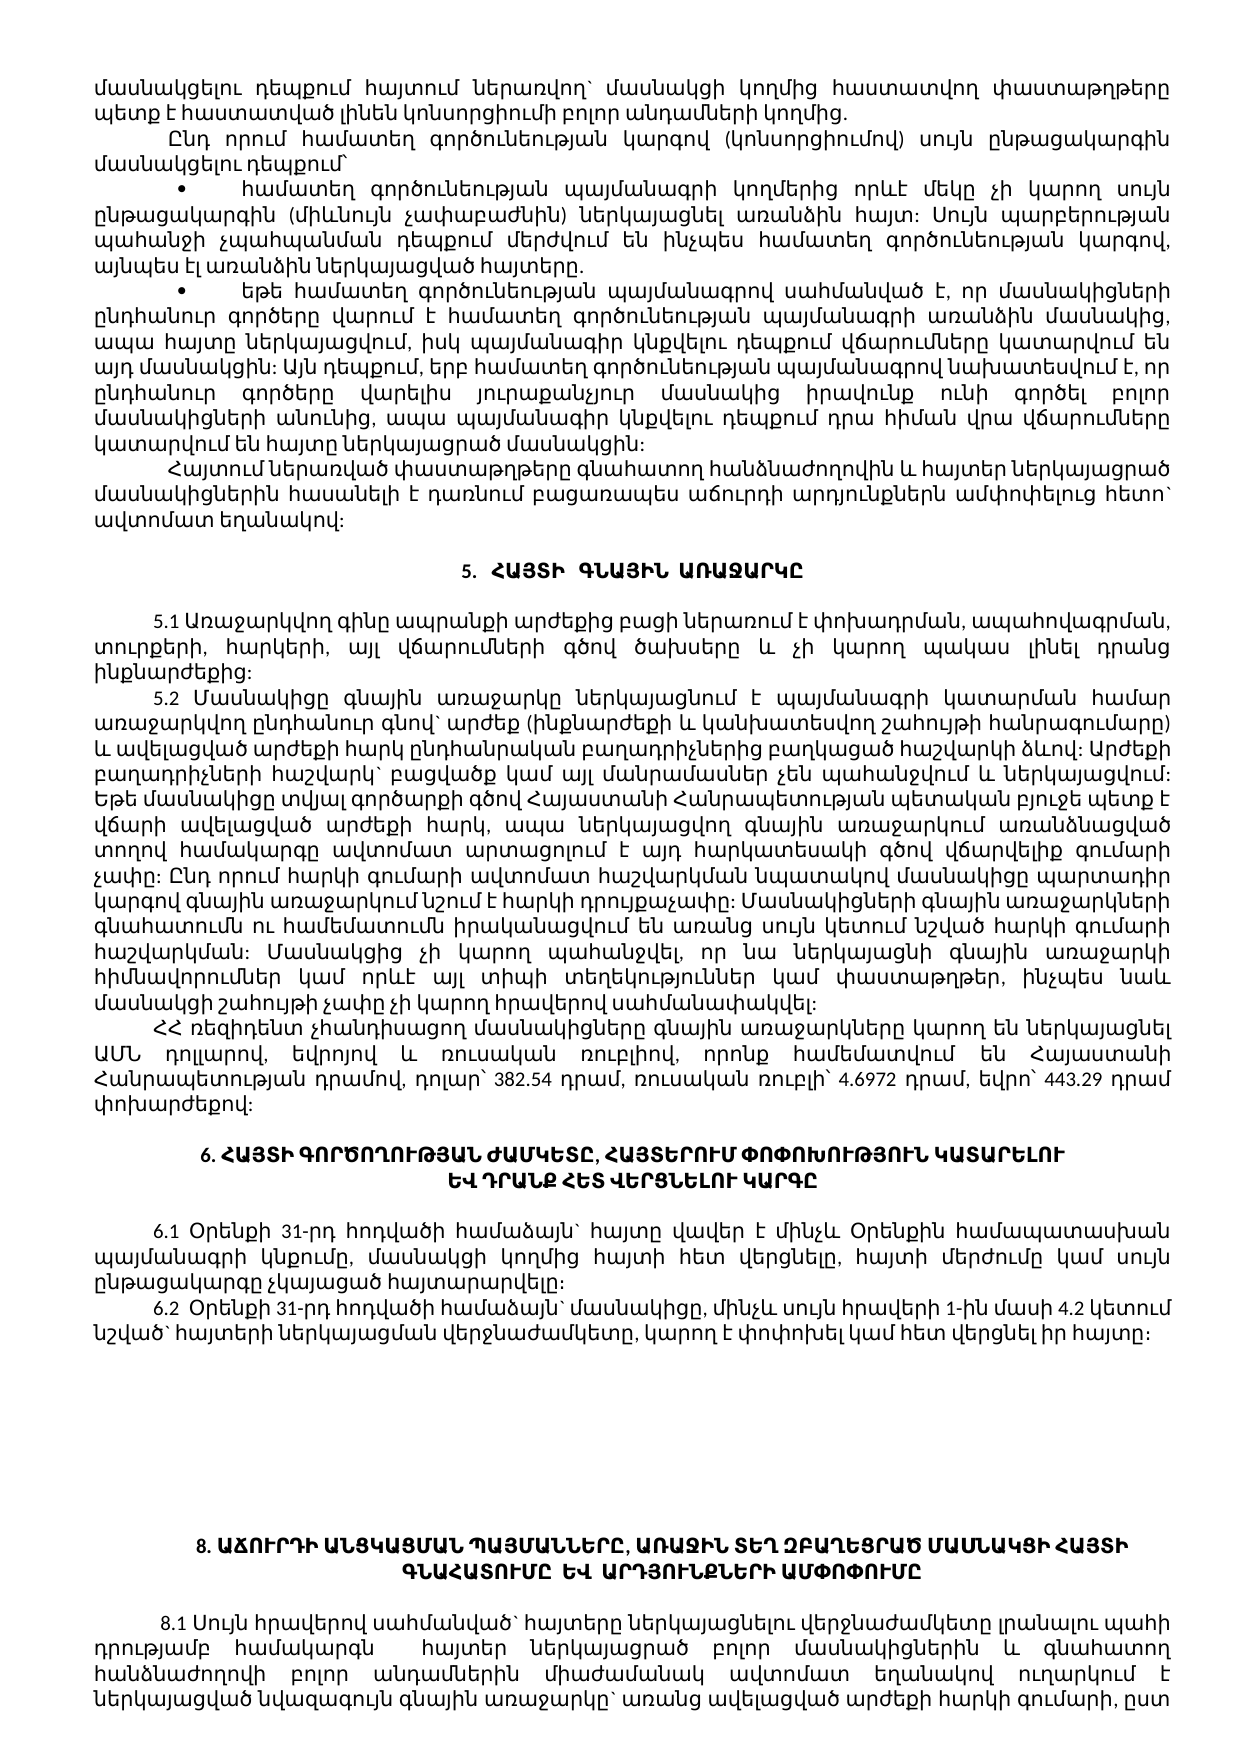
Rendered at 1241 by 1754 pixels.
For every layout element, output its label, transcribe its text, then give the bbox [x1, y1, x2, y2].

text 6. ՀԱՅՏԻ ԳՈՐԾՈՂՈՒԹՅԱՆ ԺԱՄԿԵՏԸ, ՀԱՅՏԵՐՈՒՄ ՓՈՓՈԽՈՒԹՅՈՒՆ ԿԱՏԱՐԵԼՈՒ [94, 1142, 1171, 1168]
text Հայտում ներառված փաստաթղթերը գնահատող հանձնաժողովին և հայտեր ներկայացրած մասնակիցներին հասանելի է դառնում բացառապես աճուրդի արդյունքներն ամփոփելուց հետո` ավտոմատ եղանակով: [94, 456, 1171, 532]
list եթե համատեղ գործունեության պայմանագրով սահմանված է, որ մասնակիցների ընդհանուր գործերը վարում է համատեղ գործունեության պայմանագրի առանձին մասնակից, ապա հայտը ներկայացվում, իսկ պայմանագիր կնքվելու դեպքում վճարումները կատարվում են այդ մասնակցին: Այն դեպքում, երբ համատեղ գործունեության պայմանագրով նախատեսվում է, որ ընդհանուր գործերը վարելիս յուրաքանչյուր մասնակից իրավունք ունի գործել բոլոր մասնակիցների անունից, ապա պայմանագիր կնքվելու դեպքում դրա հիման վրա վճարումները կատարվում են հայտը ներկայացրած մասնակցին: [94, 278, 1171, 456]
text ԳՆԱՀԱՏՈՒՄԸ ԵՎ ԱՐԴՅՈՒՆՔՆԵՐԻ ԱՄՓՈՓՈՒՄԸ [94, 1559, 1171, 1584]
text 5.1 Առաջարկվող գինը ապրանքի արժեքից բացի ներառում է փոխադրման, ապահովագրման, տուրքերի, հարկերի, այլ վճարումների գծով ծախսերը և չի կարող պակաս լինել դրանց ինքնարժեքից: [94, 609, 1171, 685]
text 5.2 Մասնակիցը գնային առաջարկը ներկայացնում է պայմանագրի կատարման համար առաջարկվող ընդհանուր գնով` արժեք (ինքնարժեքի և կանխատեսվող շահույթի հանրագումարը) և ավելացված արժեքի հարկ ընդհանրական բաղադրիչներից բաղկացած հաշվարկի ձևով: Արժեքի բաղադրիչների հաշվարկ` բացվածք կամ այլ մանրամասներ չեն պահանջվում և ներկայացվում: Եթե մասնակիցը տվյալ գործարքի գծով Հայաստանի Հանրապետության պետական բյուջե պետք է վճարի ավելացված արժեքի հարկ, ապա ներկայացվող գնային առաջարկում առանձնացված տողով համակարգը ավտոմատ արտացոլում է այդ հարկատեսակի գծով վճարվելիք գումարի չափը: Ընդ որում հարկի գումարի ավտոմատ հաշվարկման նպատակով մասնակիցը պարտադիր կարգով գնային առաջարկում նշում է հարկի դրույքաչափը: Մասնակիցների գնային առաջարկների գնահատումն ու համեմատումն իրականացվում են առանց սույն կետում նշված հարկի գումարի հաշվարկման: Մասնակցից չի կարող պահանջվել, որ նա ներկայացնի գնային առաջարկի հիմնավորումներ կամ որևէ այլ տիպի տեղեկություններ կամ փաստաթղթեր, ինչպես նաև մասնակցի շահույթի չափը չի կարող հրավերով սահմանափակվել: [94, 685, 1171, 1015]
text 8. ԱՃՈՒՐԴԻ ԱՆՑԿԱՑՄԱՆ ՊԱՅՄԱՆՆԵՐԸ, ԱՌԱՋԻՆ ՏԵՂ ԶԲԱՂԵՑՐԱԾ ՄԱՍՆԱԿՑԻ ՀԱՅՏԻ [94, 1534, 1171, 1559]
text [94, 75, 1171, 126]
text 6.1 Օրենքի 31-րդ հոդվածի համաձայն` հայտը վավեր է մինչև Օրենքին համապատասխան պայմանագրի կնքումը, մասնակցի կողմից հայտի հետ վերցնելը, հայտի մերժումը կամ սույն ընթացակարգը չկայացած հայտարարվելը։ [94, 1219, 1171, 1295]
text ՀՀ ռեզիդենտ չհանդիսացող մասնակիցները գնային առաջարկները կարող են ներկայացնել ԱՄՆ դոլլարով, եվրոյով և ռուսական ռուբլիով, որոնք համեմատվում են Հայաստանի Հանրապետության դրամով, դոլար՝ 382.54 դրամ, ռուսական ռուբլի՝ 4.6972 դրամ, եվրո՝ 443.29 դրամ փոխարժեքով: [94, 1015, 1171, 1117]
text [94, 1610, 1171, 1712]
text Ընդ որում համատեղ գործունեության կարգով (կոնսորցիումով) սույն ընթացակարգին մասնակցելու դեպքում՝ [94, 126, 1171, 177]
text 6.2 Օրենքի 31-րդ հոդվածի համաձայն` մասնակիցը, մինչև սույն հրավերի 1-ին մասի 4.2 կետում նշված` հայտերի ներկայացման վերջնաժամկետը, կարող է փոփոխել կամ հետ վերցնել իր հայտը։ [94, 1295, 1171, 1346]
text ԵՎ ԴՐԱՆՔ ՀԵՏ ՎԵՐՑՆԵԼՈՒ ԿԱՐԳԸ [94, 1168, 1171, 1193]
text 5. ՀԱՅՏԻ ԳՆԱՅԻՆ ԱՌԱՋԱՐԿԸ [94, 558, 1171, 583]
list համատեղ գործունեության պայմանագրի կողմերից որևէ մեկը չի կարող սույն ընթացակարգին (միևնույն չափաբաժնին) ներկայացնել առանձին հայտ: Սույն պարբերության պահանջի չպահպանման դեպքում մերժվում են ինչպես համատեղ գործունեության կարգով, այնպես էլ առանձին ներկայացված հայտերը. [94, 177, 1171, 278]
